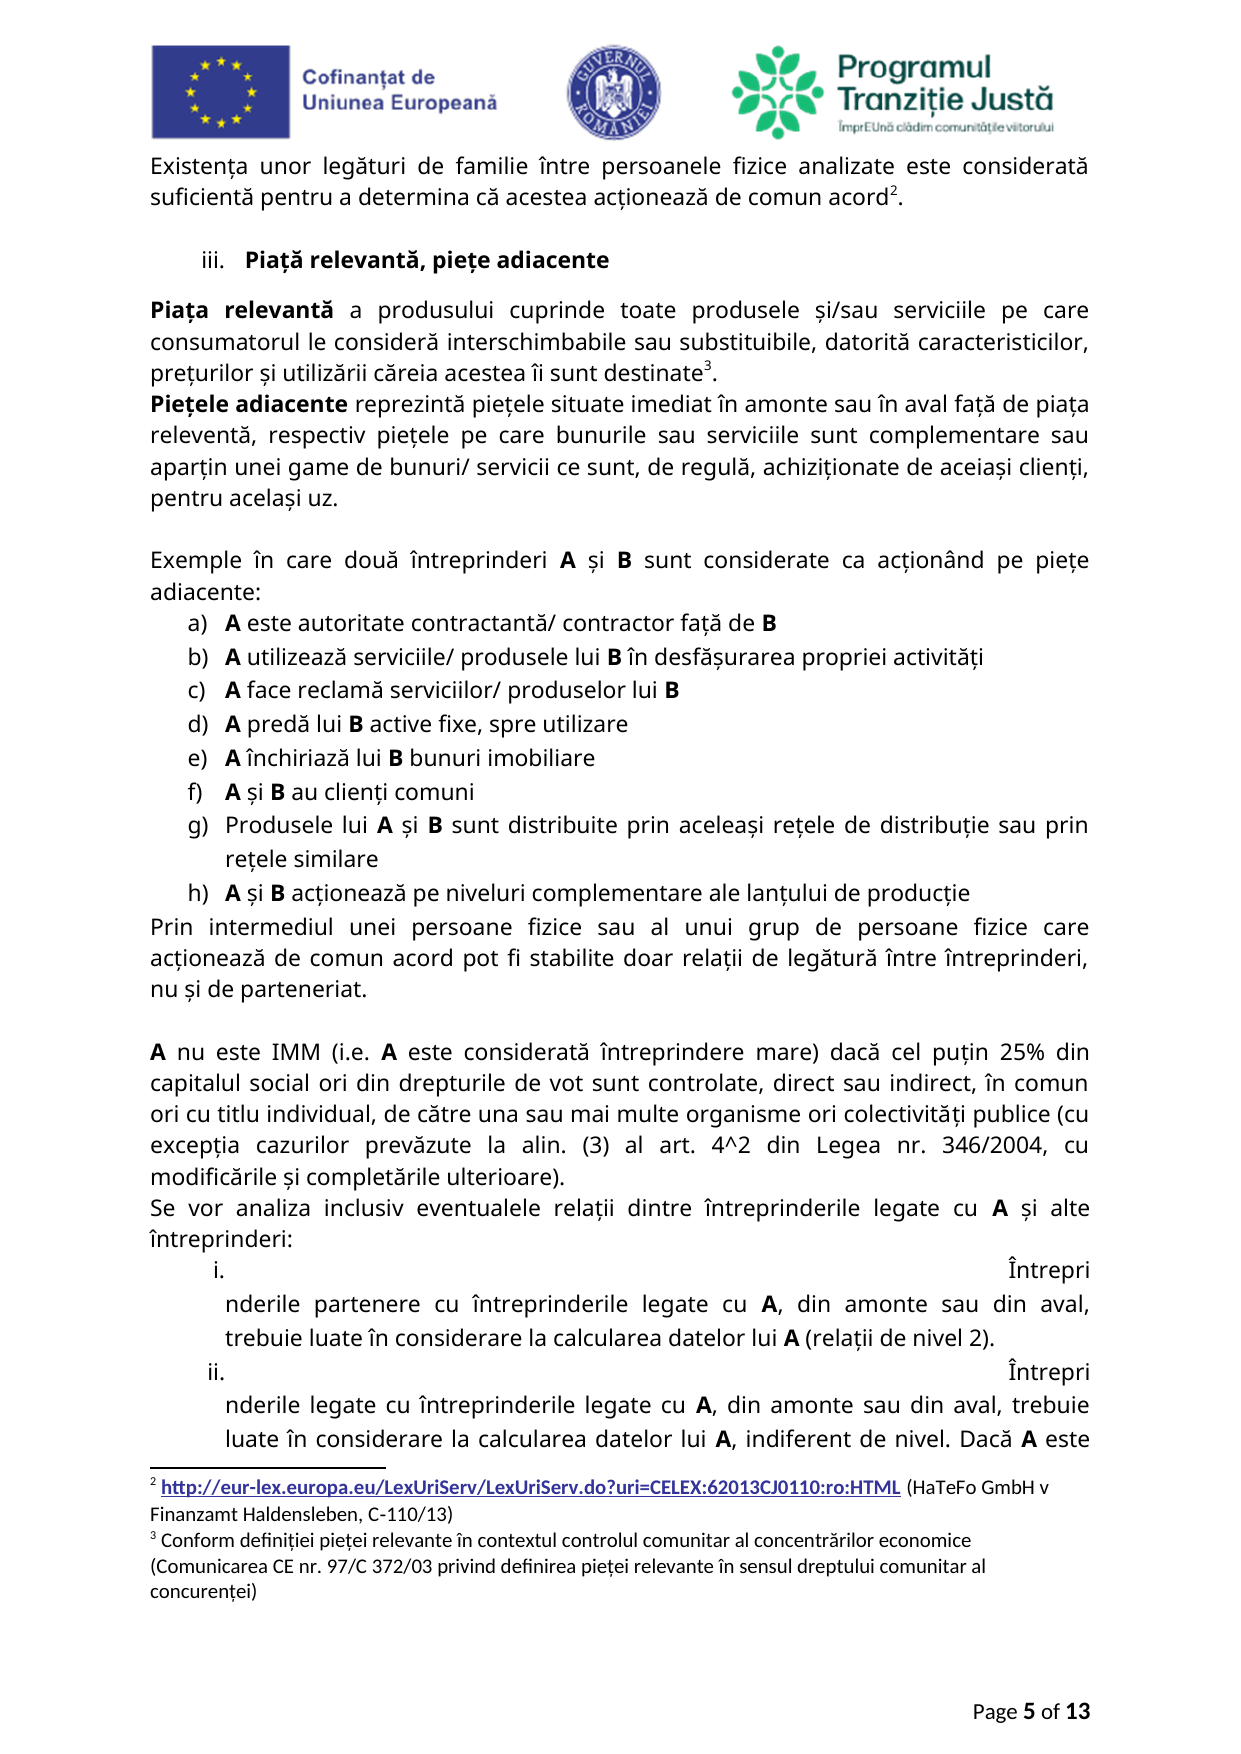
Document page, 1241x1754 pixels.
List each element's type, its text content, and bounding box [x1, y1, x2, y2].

list Piață relevantă, piețe adiacente [225, 244, 1090, 275]
text Piețele adiacente reprezintă piețele situate imediat în amonte sau în aval față de piața releventă, respectiv piețele pe care bunurile sau serviciile sunt complementare sau aparțin unei game de bunuri/ servicii ce sunt, de regulă, achiziționate de aceiași clienți, pentru același uz. [150, 388, 1090, 513]
text Exemple în care două întreprinderi A și B sunt considerate ca acționând pe piețe adiacente: [150, 544, 1090, 607]
list Produsele lui A și B sunt distribuite prin aceleași rețele de distribuție sau prin rețele similare [187, 809, 1090, 874]
list A și B au clienți comuni [187, 775, 1090, 807]
list A face reclamă serviciilor/ produselor lui B [187, 674, 1090, 705]
text Se vor analiza inclusiv eventualele relații dintre întreprinderile legate cu A și alte întreprinderi: [150, 1192, 1090, 1254]
list Întreprinderile partenere cu întreprinderile legate cu A, din amonte sau din aval, trebuie luate în considerare la calcularea datelor lui A (relații de nivel 2). [225, 1254, 1090, 1353]
text Existența unor legături de familie între persoanele fizice analizate este considerată suficientă pentru a determina că acestea acționează de comun acord. [150, 150, 1090, 212]
text Piața relevantă a produsului cuprinde toate produsele și/sau serviciile pe care consumatorul le consideră interschimbabile sau substituibile, datorită caracteristicilor, prețurilor și utilizării căreia acestea îi sunt destinate. [150, 294, 1090, 388]
text A nu este IMM (i.e. A este considerată întreprindere mare) dacă cel puţin 25% din capitalul social ori din drepturile de vot sunt controlate, direct sau indirect, în comun ori cu titlu individual, de către una sau mai multe organisme ori colectivităţi publice (cu excepţia cazurilor prevăzute la alin. (3) al art. 4^2 din Legea nr. 346/2004, cu modificările și completările ulterioare). [150, 1035, 1090, 1192]
list A și B acționează pe niveluri complementare ale lanțului de producție [187, 877, 1090, 908]
text Prin intermediul unei persoane fizice sau al unui grup de persoane fizice care acţionează de comun acord pot fi stabilite doar relații de legătură între întreprinderi, nu și de parteneriat. [150, 910, 1090, 1004]
list A este autoritate contractantă/ contractor față de B [187, 607, 1090, 638]
list A închiriază lui B bunuri imobiliare [187, 742, 1090, 773]
list A predă lui B active fixe, spre utilizare [187, 708, 1090, 739]
picture [150, 44, 1054, 143]
list A utilizează serviciile/ produsele lui B în desfășurarea propriei activități [187, 640, 1090, 672]
